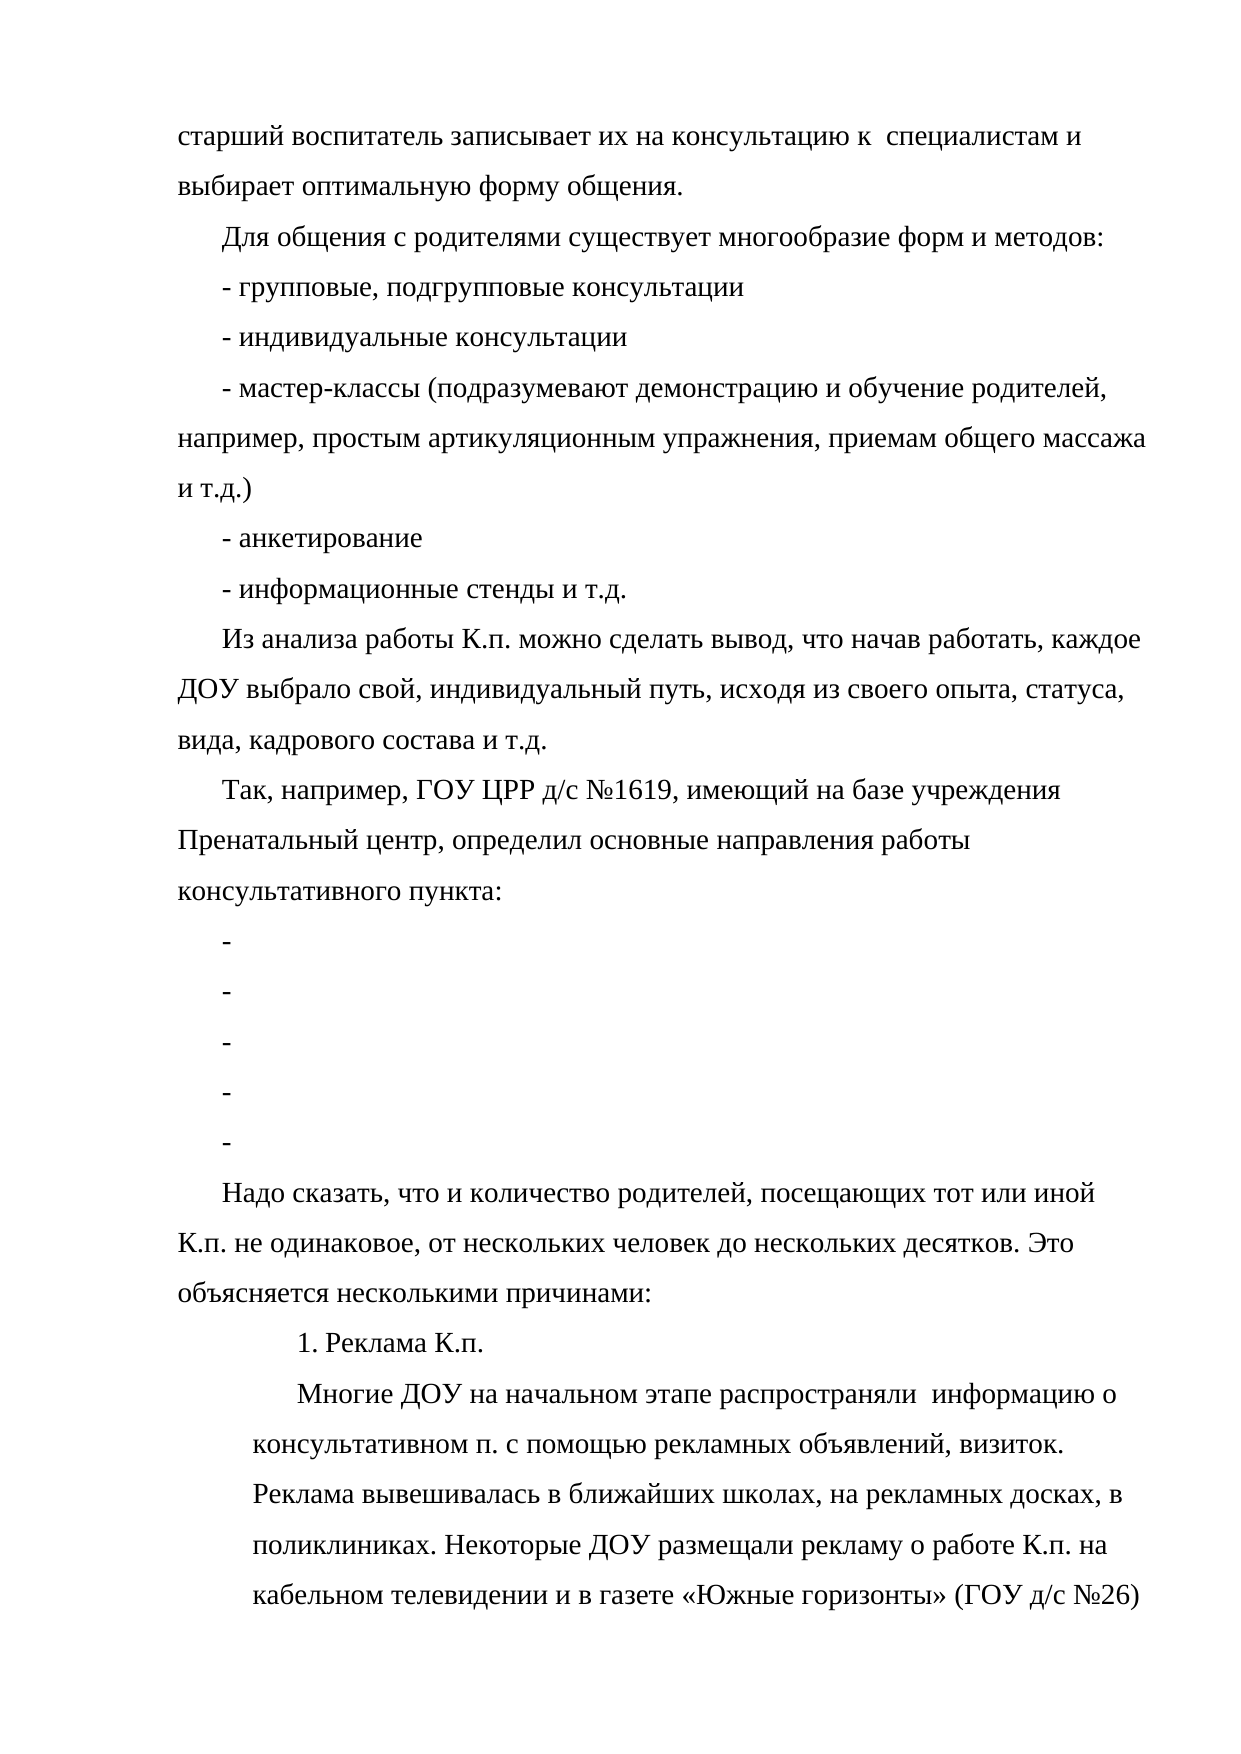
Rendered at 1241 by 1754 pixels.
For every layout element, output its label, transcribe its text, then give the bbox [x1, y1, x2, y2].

text - [177, 1124, 1152, 1158]
list Реклама К.п. [252, 1326, 1152, 1359]
text - [177, 1024, 1152, 1057]
text - [177, 973, 1152, 1007]
text Для общения с родителями существует многообразие форм и методов: [177, 219, 1152, 252]
list Многие ДОУ на начальном этапе распространяли информацию о консультативном п. с помощью рекламных объявлений, визиток. Реклама вывешивалась в ближайших школах, на рекламных досках, в поликлиниках. Некоторые ДОУ размещали рекламу о работе К.п. на кабельном телевидении и в газете «Южные горизонты» (ГОУ д/с №26) [252, 1376, 1152, 1611]
text Из анализа работы К.п. можно сделать вывод, что начав работать, каждое ДОУ выбрало свой, индивидуальный путь, исходя из своего опыта, статуса, вида, кадрового состава и т.д. [177, 621, 1152, 755]
text - [177, 1074, 1152, 1108]
text - информационные стенды и т.д. [177, 571, 1152, 604]
text - мастер-классы (подразумевают демонстрацию и обучение родителей, например, простым артикуляционным упражнения, приемам общего массажа и т.д.) [177, 370, 1152, 504]
text Надо сказать, что и количество родителей, посещающих тот или иной К.п. не одинаковое, от нескольких человек до нескольких десятков. Это объясняется несколькими причинами: [177, 1175, 1152, 1309]
text Так, например, ГОУ ЦРР д/с №1619, имеющий на базе учреждения Пренатальный центр, определил основные направления работы консультативного пункта: [177, 772, 1152, 906]
text - [177, 923, 1152, 957]
text - индивидуальные консультации [177, 319, 1152, 353]
text - групповые, подгрупповые консультации [177, 269, 1152, 303]
text - анкетирование [177, 521, 1152, 554]
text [177, 118, 1152, 202]
